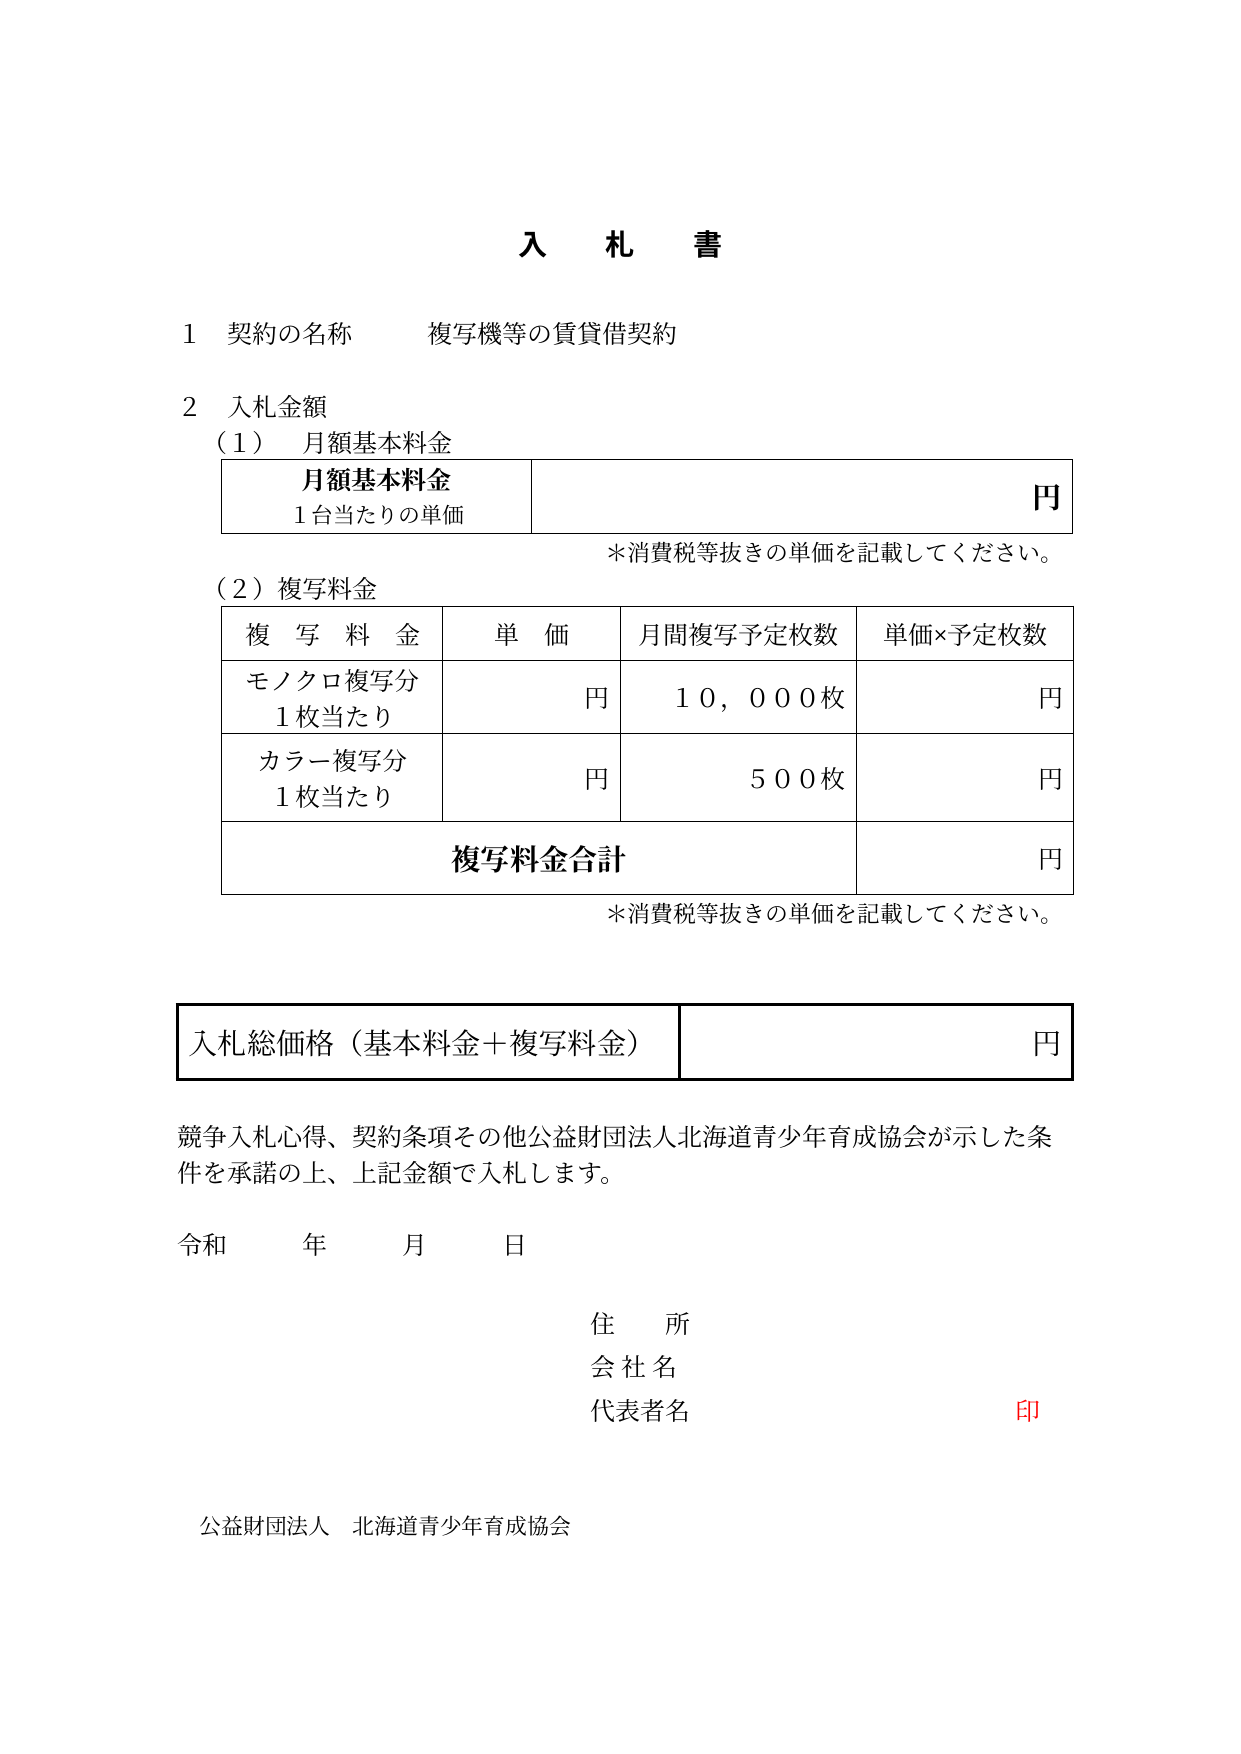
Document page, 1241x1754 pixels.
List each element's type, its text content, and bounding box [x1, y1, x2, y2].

text 公益財団法人 北海道青少年育成協会 [177, 1507, 1063, 1543]
text 代表者名 印 [590, 1391, 1063, 1427]
table_cell １０，０００枚 [621, 661, 856, 733]
text 入 札 書 [177, 207, 1063, 279]
table_cell ５００枚 [621, 734, 856, 821]
table_header 円 [681, 1006, 1071, 1078]
text 会 社 名 [590, 1348, 1063, 1384]
table_header 複 写 料 金 [222, 607, 442, 660]
text 令和 年 月 日 [177, 1226, 1063, 1262]
table_header 単 価 [443, 607, 620, 660]
text １ 契約の名称 複写機等の賃貸借契約 [177, 315, 1063, 351]
table_cell 円 [857, 822, 1073, 894]
text （２）複写料金 [177, 569, 1063, 606]
text ＊消費税等抜きの単価を記載してください。 [177, 895, 1063, 931]
table_header 月間複写予定枚数 [621, 607, 856, 660]
text 住 所 [590, 1305, 1063, 1341]
table_header 単価×予定枚数 [857, 607, 1073, 660]
table_header 月額基本料金 １台当たりの単価 [222, 460, 531, 532]
text ＊消費税等抜きの単価を記載してください。 [177, 533, 1063, 569]
table_cell カラー複写分 １枚当たり [222, 734, 442, 821]
text ２ 入札金額 [177, 387, 1063, 423]
table_cell 複写料金合計 [222, 822, 856, 894]
text 競争入札心得、契約条項その他公益財団法人北海道青少年育成協会が示した条件を承諾の上、上記金額で入札します。 [177, 1117, 1063, 1189]
table_cell 円 [857, 661, 1073, 733]
table_cell 円 [443, 734, 620, 821]
table_cell モノクロ複写分 １枚当たり [222, 661, 442, 733]
table_header 入札総価格（基本料金＋複写料金） [179, 1006, 678, 1078]
table_header 円 [532, 460, 1072, 532]
text （１） 月額基本料金 [177, 423, 1063, 459]
table_cell 円 [857, 734, 1073, 821]
table_cell 円 [443, 661, 620, 733]
